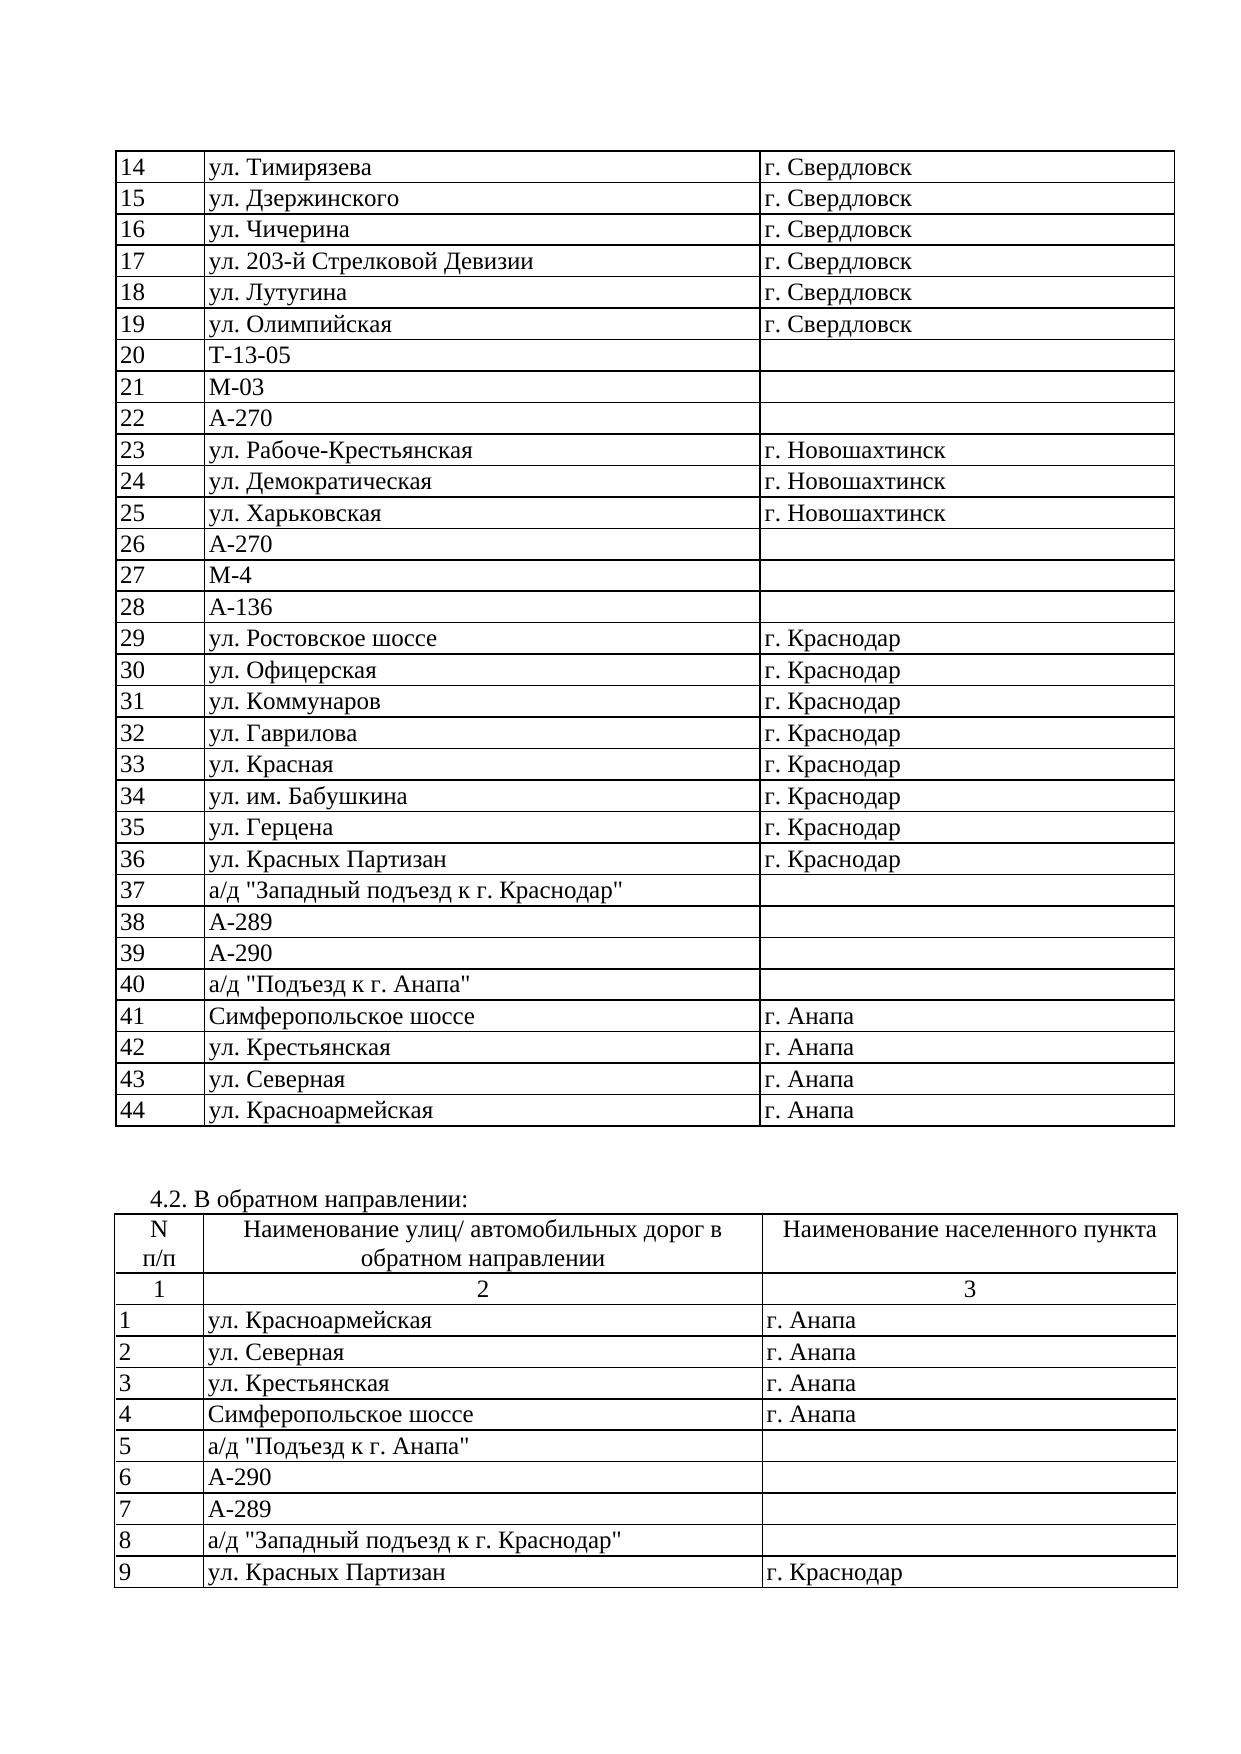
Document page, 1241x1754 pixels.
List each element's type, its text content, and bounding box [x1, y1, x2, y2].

table_cell г. Анапа [763, 1304, 1177, 1335]
table_cell а/д "Западный подъезд к г. Краснодар" [205, 875, 759, 905]
table_cell 22 [117, 403, 204, 433]
table_cell г. Краснодар [763, 1555, 1177, 1587]
table_cell г. Краснодар [761, 844, 1174, 873]
table_cell 43 [117, 1064, 204, 1094]
table_cell г. Свердловск [761, 246, 1174, 276]
table_header Наименование улиц/ автомобильных дорог в обратном направлении [204, 1215, 762, 1272]
table_cell а/д "Западный подъезд к г. Краснодар" [204, 1525, 762, 1555]
table_cell 44 [117, 1095, 204, 1125]
table_cell [763, 1492, 1177, 1524]
table_cell 39 [117, 938, 204, 968]
table_cell г. Краснодар [761, 781, 1174, 811]
table_cell 42 [117, 1032, 204, 1062]
table_cell г. Краснодар [761, 749, 1174, 779]
table_cell 14 [117, 152, 204, 181]
table_cell 1 [115, 1273, 203, 1303]
table_cell Т-13-05 [205, 340, 759, 370]
table_cell 37 [117, 875, 204, 905]
table_cell [761, 938, 1174, 968]
table_cell г. Новошахтинск [761, 435, 1174, 464]
table_cell ул. Красноармейская [204, 1305, 762, 1335]
table_cell [761, 561, 1174, 590]
table_cell А-289 [205, 907, 759, 936]
table_cell Симферопольское шоссе [205, 1001, 759, 1031]
table_cell 21 [117, 372, 204, 402]
table_cell ул. Ростовское шоссе [205, 623, 759, 653]
table_cell 8 [115, 1525, 203, 1555]
table_cell [761, 970, 1174, 999]
table_cell ул. Крестьянская [204, 1368, 762, 1398]
table_cell ул. Красных Партизан [204, 1557, 762, 1587]
table_cell г. Краснодар [761, 623, 1174, 653]
table_cell 17 [117, 246, 204, 276]
table_cell 5 [115, 1430, 203, 1461]
table_cell г. Свердловск [761, 309, 1174, 339]
table_cell ул. Гаврилова [205, 718, 759, 748]
table_cell 32 [117, 718, 204, 748]
table_cell 2 [115, 1336, 203, 1366]
table_cell 26 [117, 529, 204, 559]
table_cell А-290 [205, 938, 759, 968]
table_cell ул. Красная [205, 749, 759, 779]
table_cell ул. Северная [205, 1064, 759, 1094]
table_cell г. Анапа [761, 1095, 1174, 1125]
table_cell 38 [117, 907, 204, 936]
table_cell ул. Демократическая [205, 466, 759, 496]
table_cell ул. Красноармейская [205, 1095, 759, 1125]
table_cell [761, 875, 1174, 905]
table_cell г. Свердловск [761, 183, 1174, 213]
text 4.2. В обратном направлении: [150, 1184, 1090, 1213]
table_cell М-4 [205, 561, 759, 590]
table_cell [761, 340, 1174, 370]
table_cell 9 [115, 1556, 203, 1587]
table_cell 25 [117, 498, 204, 527]
table_cell ул. Чичерина [205, 215, 759, 244]
table_cell ул. Олимпийская [205, 309, 759, 339]
table_cell 23 [117, 435, 204, 464]
table_cell г. Свердловск [761, 277, 1174, 307]
table_cell А-290 [204, 1462, 762, 1492]
table_cell ул. им. Бабушкина [205, 781, 759, 811]
table_cell 19 [117, 309, 204, 339]
table_cell [763, 1524, 1177, 1555]
table_cell ул. Красных Партизан [205, 844, 759, 873]
table_cell 6 [115, 1462, 203, 1492]
table_cell ул. Крестьянская [205, 1032, 759, 1062]
table_cell [761, 529, 1174, 559]
table_cell г. Краснодар [761, 655, 1174, 685]
table_cell г. Краснодар [761, 686, 1174, 716]
table_cell 3 [763, 1272, 1177, 1303]
table_cell 20 [117, 340, 204, 370]
table_cell г. Новошахтинск [761, 498, 1174, 527]
table_cell г. Анапа [761, 1001, 1174, 1031]
table_cell М-03 [205, 372, 759, 402]
table_cell 28 [117, 592, 204, 622]
table_cell [763, 1429, 1177, 1461]
table_cell г. Анапа [763, 1366, 1177, 1398]
table_cell г. Краснодар [761, 718, 1174, 748]
table_cell А-289 [204, 1494, 762, 1524]
table_cell 33 [117, 749, 204, 779]
table_header Наименование населенного пункта [763, 1215, 1177, 1272]
table_cell 36 [117, 844, 204, 873]
table_cell ул. Коммунаров [205, 686, 759, 716]
table_cell г. Анапа [763, 1398, 1177, 1429]
table_cell 41 [117, 1001, 204, 1031]
table_cell г. Краснодар [761, 812, 1174, 842]
table_cell 40 [117, 970, 204, 999]
table_cell 31 [117, 686, 204, 716]
table_cell 35 [117, 812, 204, 842]
table_cell ул. Лутугина [205, 277, 759, 307]
table_cell ул. Рабоче-Крестьянская [205, 435, 759, 464]
table_cell г. Свердловск [761, 152, 1174, 181]
table_cell 34 [117, 781, 204, 811]
table_header N п/п [115, 1215, 203, 1272]
table_cell ул. Северная [204, 1337, 762, 1366]
table_cell 7 [115, 1493, 203, 1524]
table_cell 3 [115, 1368, 203, 1398]
table_cell 24 [117, 466, 204, 496]
table_cell [761, 372, 1174, 402]
table_cell 1 [115, 1305, 203, 1335]
table_cell ул. Дзержинского [205, 183, 759, 213]
table_cell [761, 403, 1174, 433]
table_cell 29 [117, 623, 204, 653]
table_cell ул. Тимирязева [205, 152, 759, 181]
table_cell [763, 1461, 1177, 1492]
table_cell А-270 [205, 529, 759, 559]
table_cell г. Анапа [761, 1064, 1174, 1094]
table_cell 2 [204, 1274, 762, 1303]
table_cell А-270 [205, 403, 759, 433]
table_cell г. Новошахтинск [761, 466, 1174, 496]
table_cell [761, 907, 1174, 936]
table_cell 27 [117, 561, 204, 590]
table_cell г. Анапа [761, 1032, 1174, 1062]
table_cell 4 [115, 1399, 203, 1429]
table_cell 15 [117, 183, 204, 213]
table_cell ул. Офицерская [205, 655, 759, 685]
table_cell ул. 203-й Стрелковой Девизии [205, 246, 759, 276]
table_cell ул. Герцена [205, 812, 759, 842]
table_cell 16 [117, 215, 204, 244]
table_cell г. Анапа [763, 1335, 1177, 1366]
table_cell [761, 592, 1174, 622]
table_cell а/д "Подъезд к г. Анапа" [205, 970, 759, 999]
table_cell а/д "Подъезд к г. Анапа" [204, 1431, 762, 1461]
table_cell А-136 [205, 592, 759, 622]
table_cell 30 [117, 655, 204, 685]
table_cell 18 [117, 277, 204, 307]
table_cell ул. Харьковская [205, 498, 759, 527]
table_cell Симферопольское шоссе [204, 1400, 762, 1429]
table_cell г. Свердловск [761, 215, 1174, 244]
